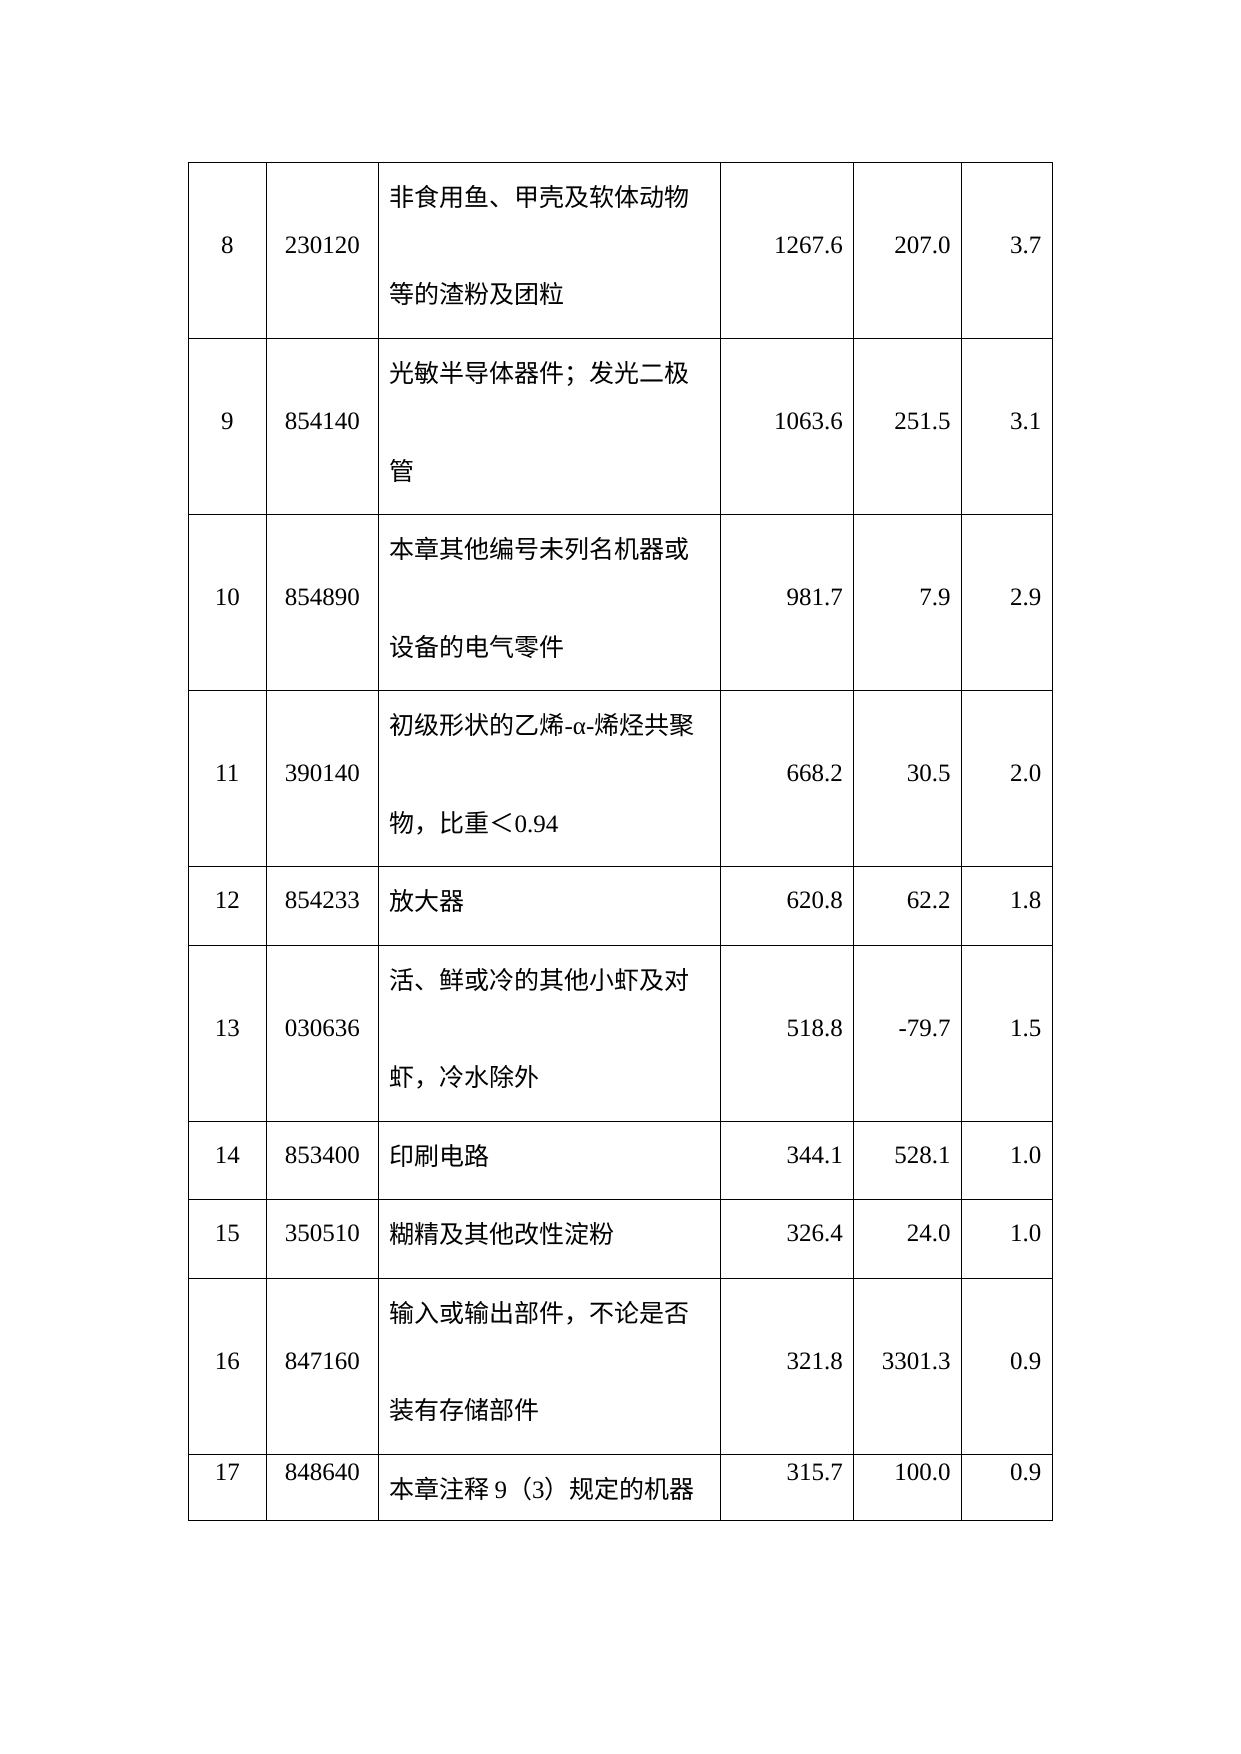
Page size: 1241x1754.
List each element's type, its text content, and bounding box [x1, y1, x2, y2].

table_cell 3.1 [962, 339, 1052, 514]
table_cell 糊精及其他改性淀粉 [379, 1200, 720, 1278]
table_cell 518.8 [721, 946, 853, 1121]
table_cell 321.8 [721, 1279, 853, 1454]
table_cell 15 [189, 1200, 266, 1278]
table_cell 350510 [267, 1200, 378, 1278]
table_cell 230120 [267, 163, 378, 338]
table_cell 344.1 [721, 1122, 853, 1199]
table_cell -79.7 [854, 946, 961, 1121]
table_cell 输入或输出部件，不论是否装有存储部件 [379, 1279, 720, 1454]
table_cell 2.0 [962, 691, 1052, 866]
table_cell 放大器 [379, 867, 720, 945]
table_cell 2.9 [962, 515, 1052, 690]
table_cell 1.8 [962, 867, 1052, 945]
table_cell 12 [189, 867, 266, 945]
table_cell 16 [189, 1279, 266, 1454]
table_cell 315.7 [721, 1455, 853, 1520]
table_cell 本章注释9（3）规定的机器及装置 [379, 1455, 720, 1520]
table_cell 847160 [267, 1279, 378, 1454]
table_cell 62.2 [854, 867, 961, 945]
table_cell 251.5 [854, 339, 961, 514]
table_cell 24.0 [854, 1200, 961, 1278]
table_cell 668.2 [721, 691, 853, 866]
table_cell 活、鲜或冷的其他小虾及对虾，冷水除外 [379, 946, 720, 1121]
table_cell 1.5 [962, 946, 1052, 1121]
table_cell 1.0 [962, 1200, 1052, 1278]
table_cell 0.9 [962, 1279, 1052, 1454]
table_cell 030636 [267, 946, 378, 1121]
table_cell 初级形状的乙烯-α-烯烃共聚物，比重＜0.94 [379, 691, 720, 866]
table_cell 1.0 [962, 1122, 1052, 1199]
table_cell 14 [189, 1122, 266, 1199]
table_cell 854890 [267, 515, 378, 690]
table_cell 1063.6 [721, 339, 853, 514]
table_cell 0.9 [962, 1455, 1052, 1520]
table_cell 非食用鱼、甲壳及软体动物等的渣粉及团粒 [379, 163, 720, 338]
table_cell 光敏半导体器件；发光二极管 [379, 339, 720, 514]
table_cell 本章其他编号未列名机器或设备的电气零件 [379, 515, 720, 690]
table_cell 100.0 [854, 1455, 961, 1520]
table_cell 854140 [267, 339, 378, 514]
table_cell 17 [189, 1455, 266, 1520]
table_cell 620.8 [721, 867, 853, 945]
table_cell 30.5 [854, 691, 961, 866]
table_cell 8 [189, 163, 266, 338]
table_cell 981.7 [721, 515, 853, 690]
table_cell 528.1 [854, 1122, 961, 1199]
table_cell 207.0 [854, 163, 961, 338]
table_cell 7.9 [854, 515, 961, 690]
table_cell 390140 [267, 691, 378, 866]
table_cell 854233 [267, 867, 378, 945]
table_cell 11 [189, 691, 266, 866]
table_cell 印刷电路 [379, 1122, 720, 1199]
table_cell 10 [189, 515, 266, 690]
table_cell 9 [189, 339, 266, 514]
table_cell 3.7 [962, 163, 1052, 338]
table_cell 1267.6 [721, 163, 853, 338]
table_cell 3301.3 [854, 1279, 961, 1454]
table_cell 13 [189, 946, 266, 1121]
table_cell 853400 [267, 1122, 378, 1199]
table_cell 326.4 [721, 1200, 853, 1278]
table_cell 848640 [267, 1455, 378, 1520]
